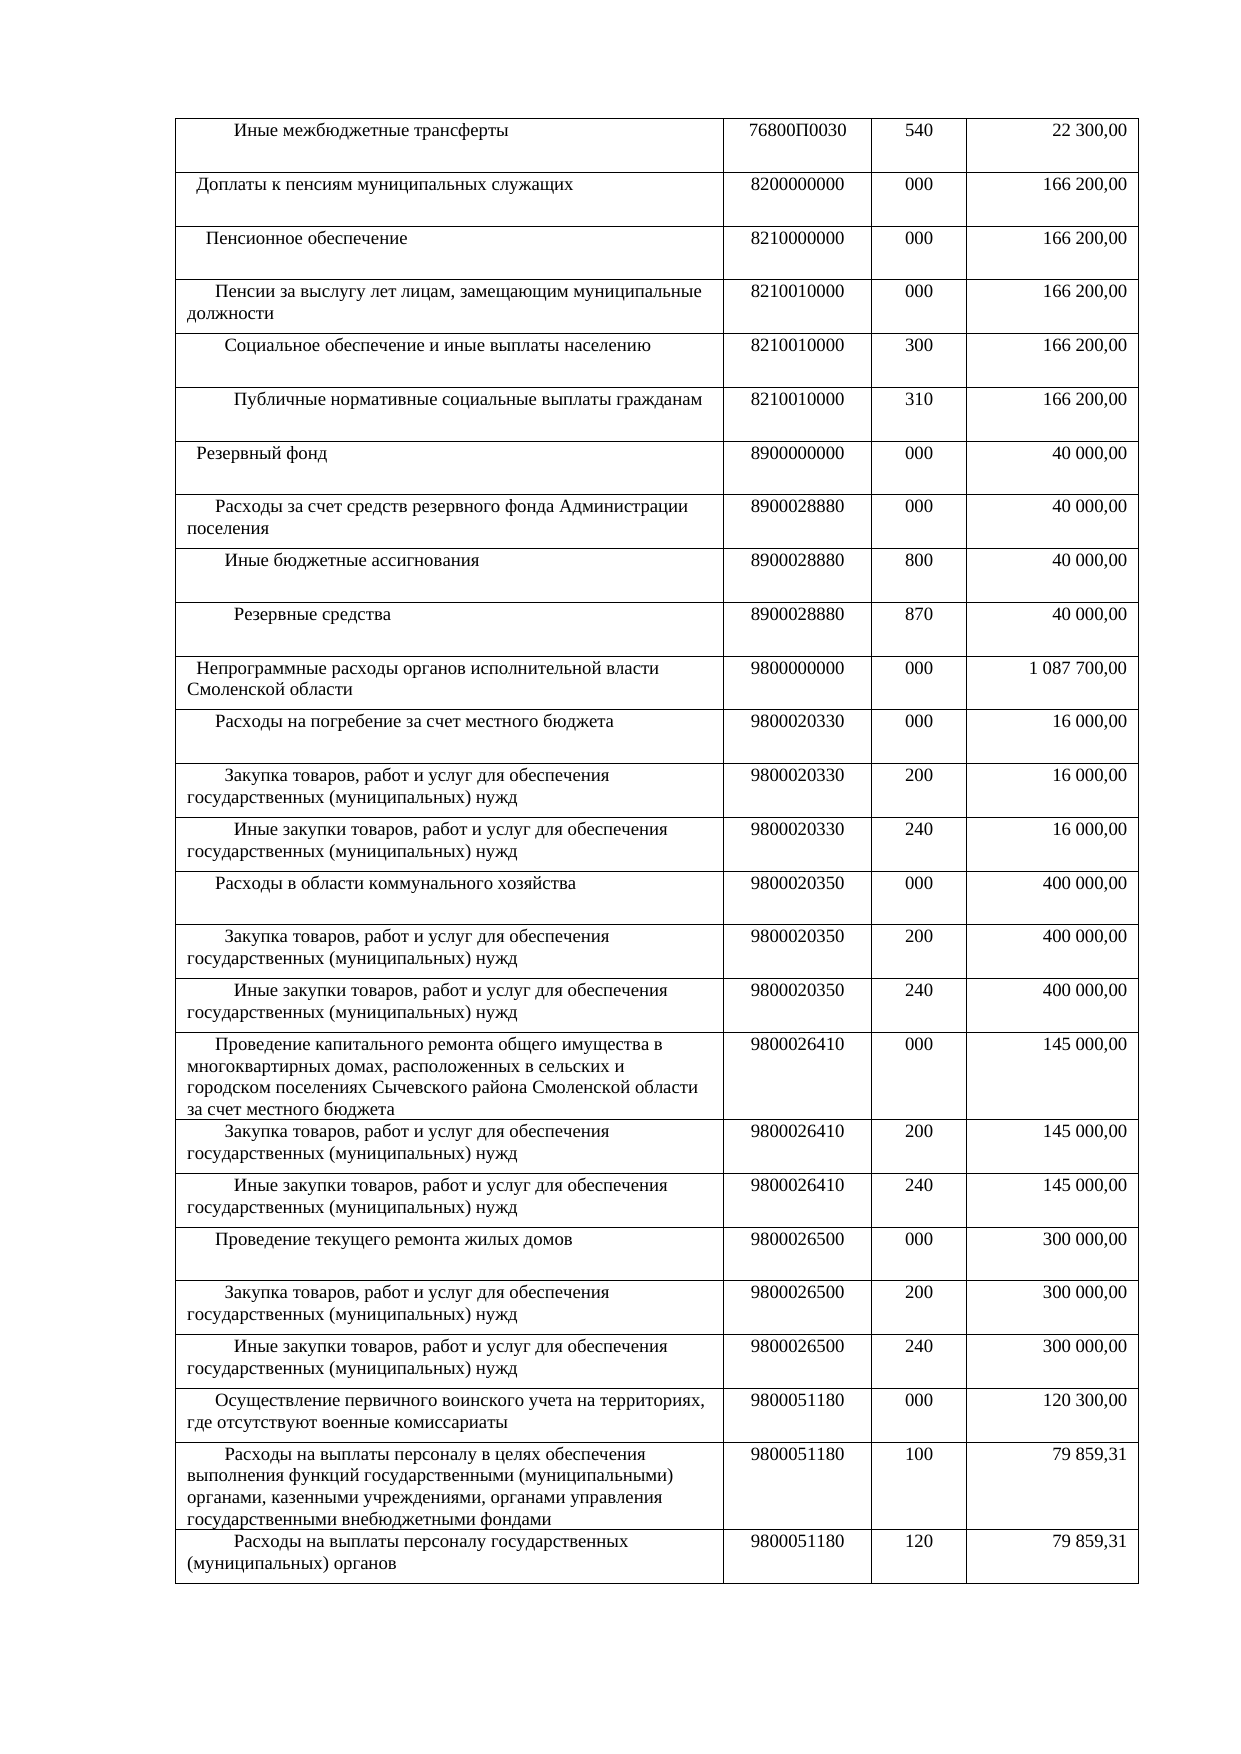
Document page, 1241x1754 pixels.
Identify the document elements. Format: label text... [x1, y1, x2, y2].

table_cell Иные бюджетные ассигнования [176, 549, 723, 602]
table_cell Расходы на погребение за счет местного бюджета [176, 710, 723, 763]
table_cell 40 000,00 [967, 549, 1138, 602]
table_cell 300 [872, 334, 966, 387]
table_cell 9800020330 [724, 710, 871, 763]
table_cell 9800051180 [724, 1389, 871, 1442]
table_cell 300 000,00 [967, 1335, 1138, 1388]
table_cell 540 [872, 119, 966, 172]
table_cell 9800020330 [724, 764, 871, 817]
table_cell 1 087 700,00 [967, 657, 1138, 709]
table_cell 9800026500 [724, 1228, 871, 1280]
table_cell 9800026410 [724, 1120, 871, 1173]
table_cell 79 859,31 [967, 1530, 1138, 1583]
table_cell Иные межбюджетные трансферты [176, 119, 723, 172]
table_cell Социальное обеспечение и иные выплаты населению [176, 334, 723, 387]
table_cell 9800000000 [724, 657, 871, 709]
table_cell 8900028880 [724, 603, 871, 656]
table_cell 9800020330 [724, 818, 871, 871]
table_cell Проведение текущего ремонта жилых домов [176, 1228, 723, 1280]
table_cell Расходы на выплаты персоналу в целях обеспечения выполнения функций государственными (муниципальными) органами, казенными учреждениями, органами управления государственными внебюджетными фондами [176, 1443, 723, 1529]
table_cell Резервные средства [176, 603, 723, 656]
table_cell 9800020350 [724, 925, 871, 978]
table_cell 16 000,00 [967, 764, 1138, 817]
table_cell 100 [872, 1443, 966, 1529]
table_cell 8210000000 [724, 227, 871, 279]
table_cell Пенсии за выслугу лет лицам, замещающим муниципальные должности [176, 280, 723, 333]
table_cell Иные закупки товаров, работ и услуг для обеспечения государственных (муниципальных) нужд [176, 1174, 723, 1227]
table_cell Пенсионное обеспечение [176, 227, 723, 279]
table_cell 000 [872, 173, 966, 226]
table_cell 40 000,00 [967, 442, 1138, 494]
table_cell Расходы на выплаты персоналу государственных (муниципальных) органов [176, 1530, 723, 1583]
table_cell 166 200,00 [967, 388, 1138, 441]
table_cell 9800051180 [724, 1530, 871, 1583]
table_cell 8900000000 [724, 442, 871, 494]
table_cell 870 [872, 603, 966, 656]
table_cell Закупка товаров, работ и услуг для обеспечения государственных (муниципальных) нужд [176, 1281, 723, 1334]
table_cell 79 859,31 [967, 1443, 1138, 1529]
table_cell 166 200,00 [967, 173, 1138, 226]
table_cell 400 000,00 [967, 925, 1138, 978]
table_cell 120 300,00 [967, 1389, 1138, 1442]
table_cell 000 [872, 1228, 966, 1280]
table_cell 200 [872, 1281, 966, 1334]
table_cell 000 [872, 710, 966, 763]
table_cell Закупка товаров, работ и услуг для обеспечения государственных (муниципальных) нужд [176, 1120, 723, 1173]
table_cell 300 000,00 [967, 1228, 1138, 1280]
table_cell 120 [872, 1530, 966, 1583]
table_cell Иные закупки товаров, работ и услуг для обеспечения государственных (муниципальных) нужд [176, 979, 723, 1032]
table_cell 000 [872, 657, 966, 709]
table_cell Расходы в области коммунального хозяйства [176, 872, 723, 924]
table_cell 000 [872, 1389, 966, 1442]
table_cell 200 [872, 1120, 966, 1173]
table_cell Публичные нормативные социальные выплаты гражданам [176, 388, 723, 441]
table_cell Доплаты к пенсиям муниципальных служащих [176, 173, 723, 226]
table_cell 166 200,00 [967, 334, 1138, 387]
table_cell Иные закупки товаров, работ и услуг для обеспечения государственных (муниципальных) нужд [176, 1335, 723, 1388]
table_cell 000 [872, 872, 966, 924]
table_cell 000 [872, 227, 966, 279]
table_cell Расходы за счет средств резервного фонда Администрации поселения [176, 495, 723, 548]
table_cell 9800051180 [724, 1443, 871, 1529]
table_cell Закупка товаров, работ и услуг для обеспечения государственных (муниципальных) нужд [176, 925, 723, 978]
table_cell 200 [872, 925, 966, 978]
table_cell 9800020350 [724, 872, 871, 924]
table_cell Непрограммные расходы органов исполнительной власти Смоленской области [176, 657, 723, 709]
table_cell Закупка товаров, работ и услуг для обеспечения государственных (муниципальных) нужд [176, 764, 723, 817]
table_cell 8210010000 [724, 280, 871, 333]
table_cell 16 000,00 [967, 818, 1138, 871]
table_cell 240 [872, 1335, 966, 1388]
table_cell Резервный фонд [176, 442, 723, 494]
table_cell 240 [872, 818, 966, 871]
table_cell 9800026500 [724, 1335, 871, 1388]
table_cell 145 000,00 [967, 1120, 1138, 1173]
table_cell 9800020350 [724, 979, 871, 1032]
table_cell 145 000,00 [967, 1033, 1138, 1119]
table_cell 000 [872, 442, 966, 494]
table_cell 8200000000 [724, 173, 871, 226]
table_cell 40 000,00 [967, 603, 1138, 656]
table_cell 22 300,00 [967, 119, 1138, 172]
table_cell 300 000,00 [967, 1281, 1138, 1334]
table_cell 400 000,00 [967, 872, 1138, 924]
table_cell 76800П0030 [724, 119, 871, 172]
table_cell 400 000,00 [967, 979, 1138, 1032]
table_cell Проведение капитального ремонта общего имущества в многоквартирных домах, расположенных в сельских и городском поселениях Сычевского района Смоленской области за счет местного бюджета [176, 1033, 723, 1119]
table_cell 000 [872, 495, 966, 548]
table_cell 40 000,00 [967, 495, 1138, 548]
table_cell 240 [872, 1174, 966, 1227]
table_cell 9800026500 [724, 1281, 871, 1334]
table_cell 9800026410 [724, 1174, 871, 1227]
table_cell 240 [872, 979, 966, 1032]
table_cell Осуществление первичного воинского учета на территориях, где отсутствуют военные комиссариаты [176, 1389, 723, 1442]
table_cell Иные закупки товаров, работ и услуг для обеспечения государственных (муниципальных) нужд [176, 818, 723, 871]
table_cell 9800026410 [724, 1033, 871, 1119]
table_cell 8210010000 [724, 334, 871, 387]
table_cell 145 000,00 [967, 1174, 1138, 1227]
table_cell 16 000,00 [967, 710, 1138, 763]
table_cell 000 [872, 1033, 966, 1119]
table_cell 8900028880 [724, 549, 871, 602]
table_cell 000 [872, 280, 966, 333]
table_cell 166 200,00 [967, 227, 1138, 279]
table_cell 8900028880 [724, 495, 871, 548]
table_cell 200 [872, 764, 966, 817]
table_cell 166 200,00 [967, 280, 1138, 333]
table_cell 310 [872, 388, 966, 441]
table_cell 8210010000 [724, 388, 871, 441]
table_cell 800 [872, 549, 966, 602]
